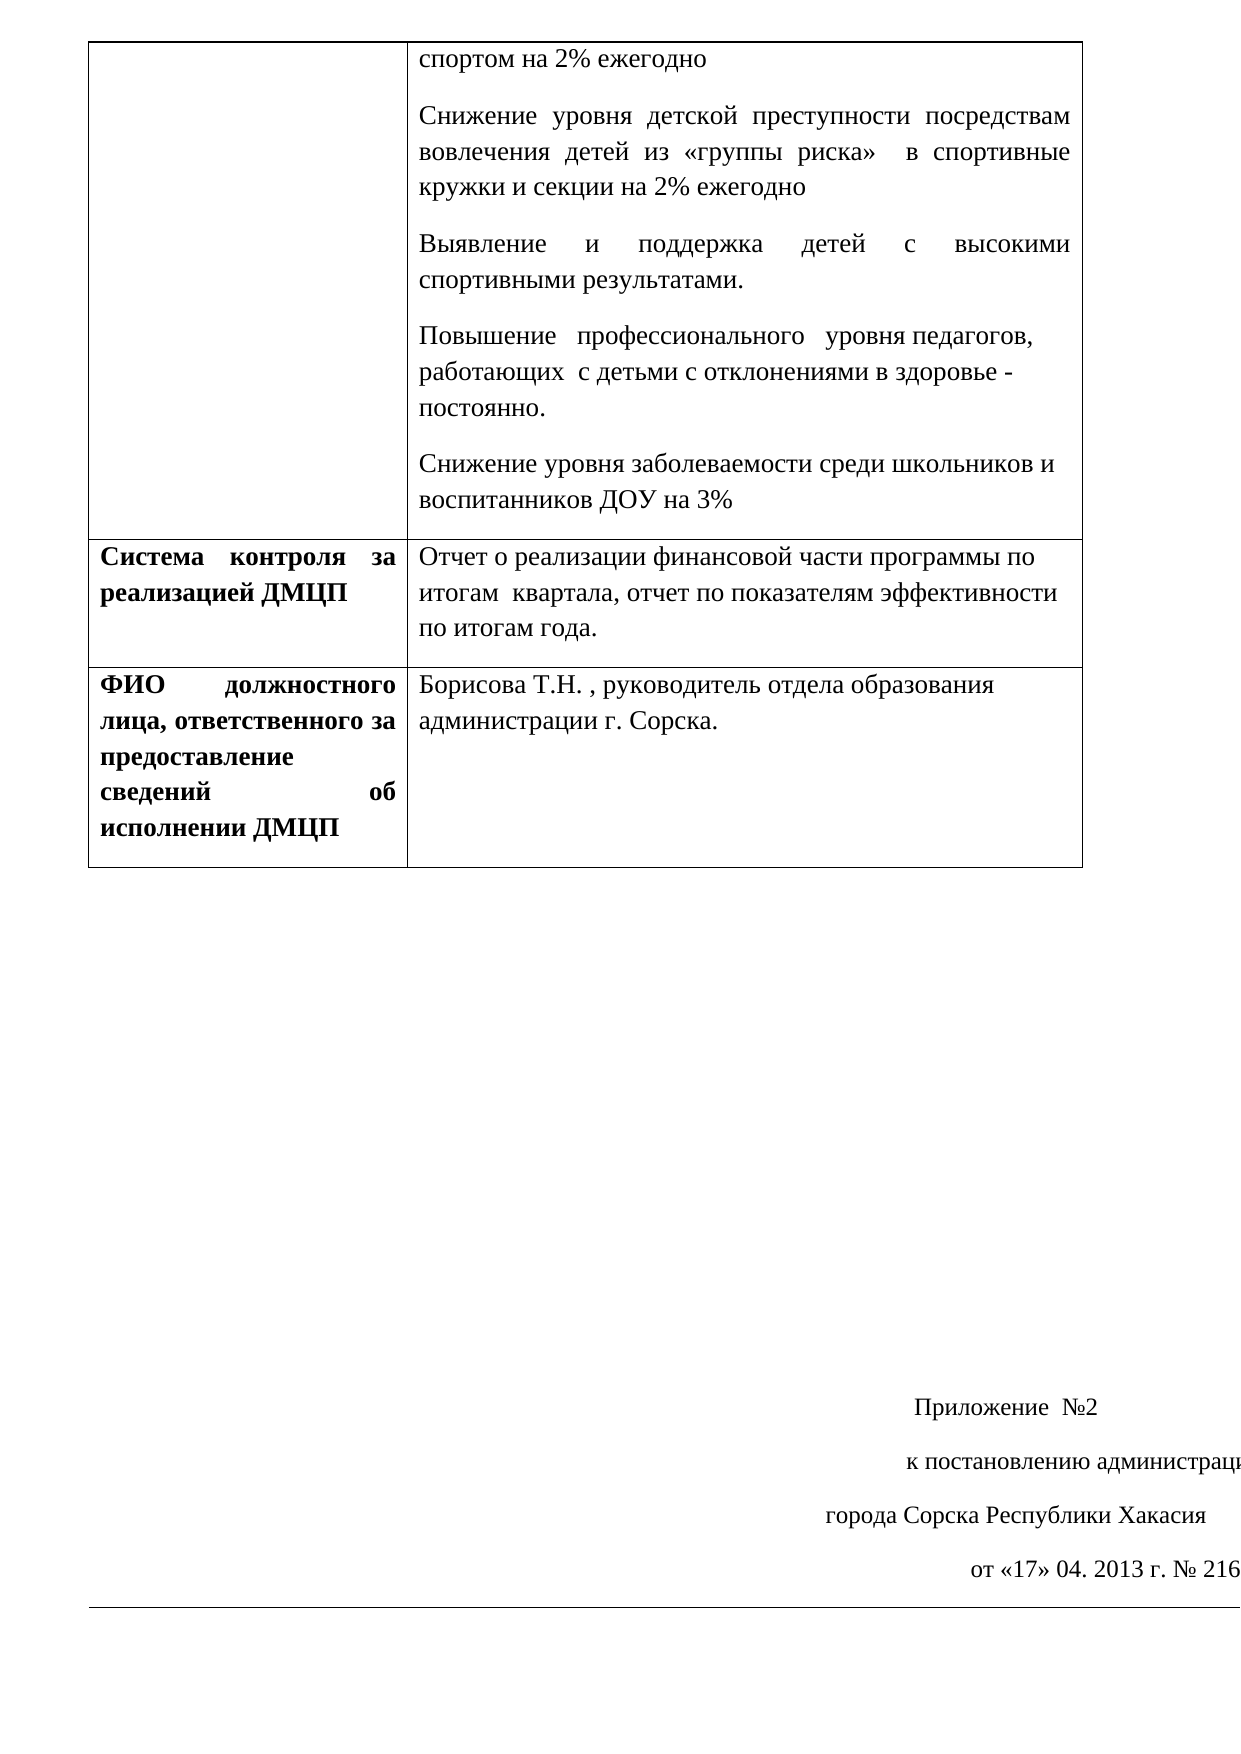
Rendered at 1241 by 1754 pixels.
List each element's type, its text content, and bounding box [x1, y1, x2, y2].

table_cell ФИО должностного лица, ответственного за предоставление сведений об исполнении ДМЦП [89, 668, 407, 867]
table_cell Борисова Т.Н. , руководитель отдела образования администрации г. Сорска. [408, 668, 1082, 867]
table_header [89, 1392, 1240, 1607]
table_cell Система контроля за реализацией ДМЦП [89, 540, 407, 667]
table_cell Отчет о реализации финансовой части программы по итогам квартала, отчет по показателям эффективности по итогам года. [408, 540, 1082, 667]
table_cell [408, 43, 1082, 539]
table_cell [89, 43, 407, 539]
